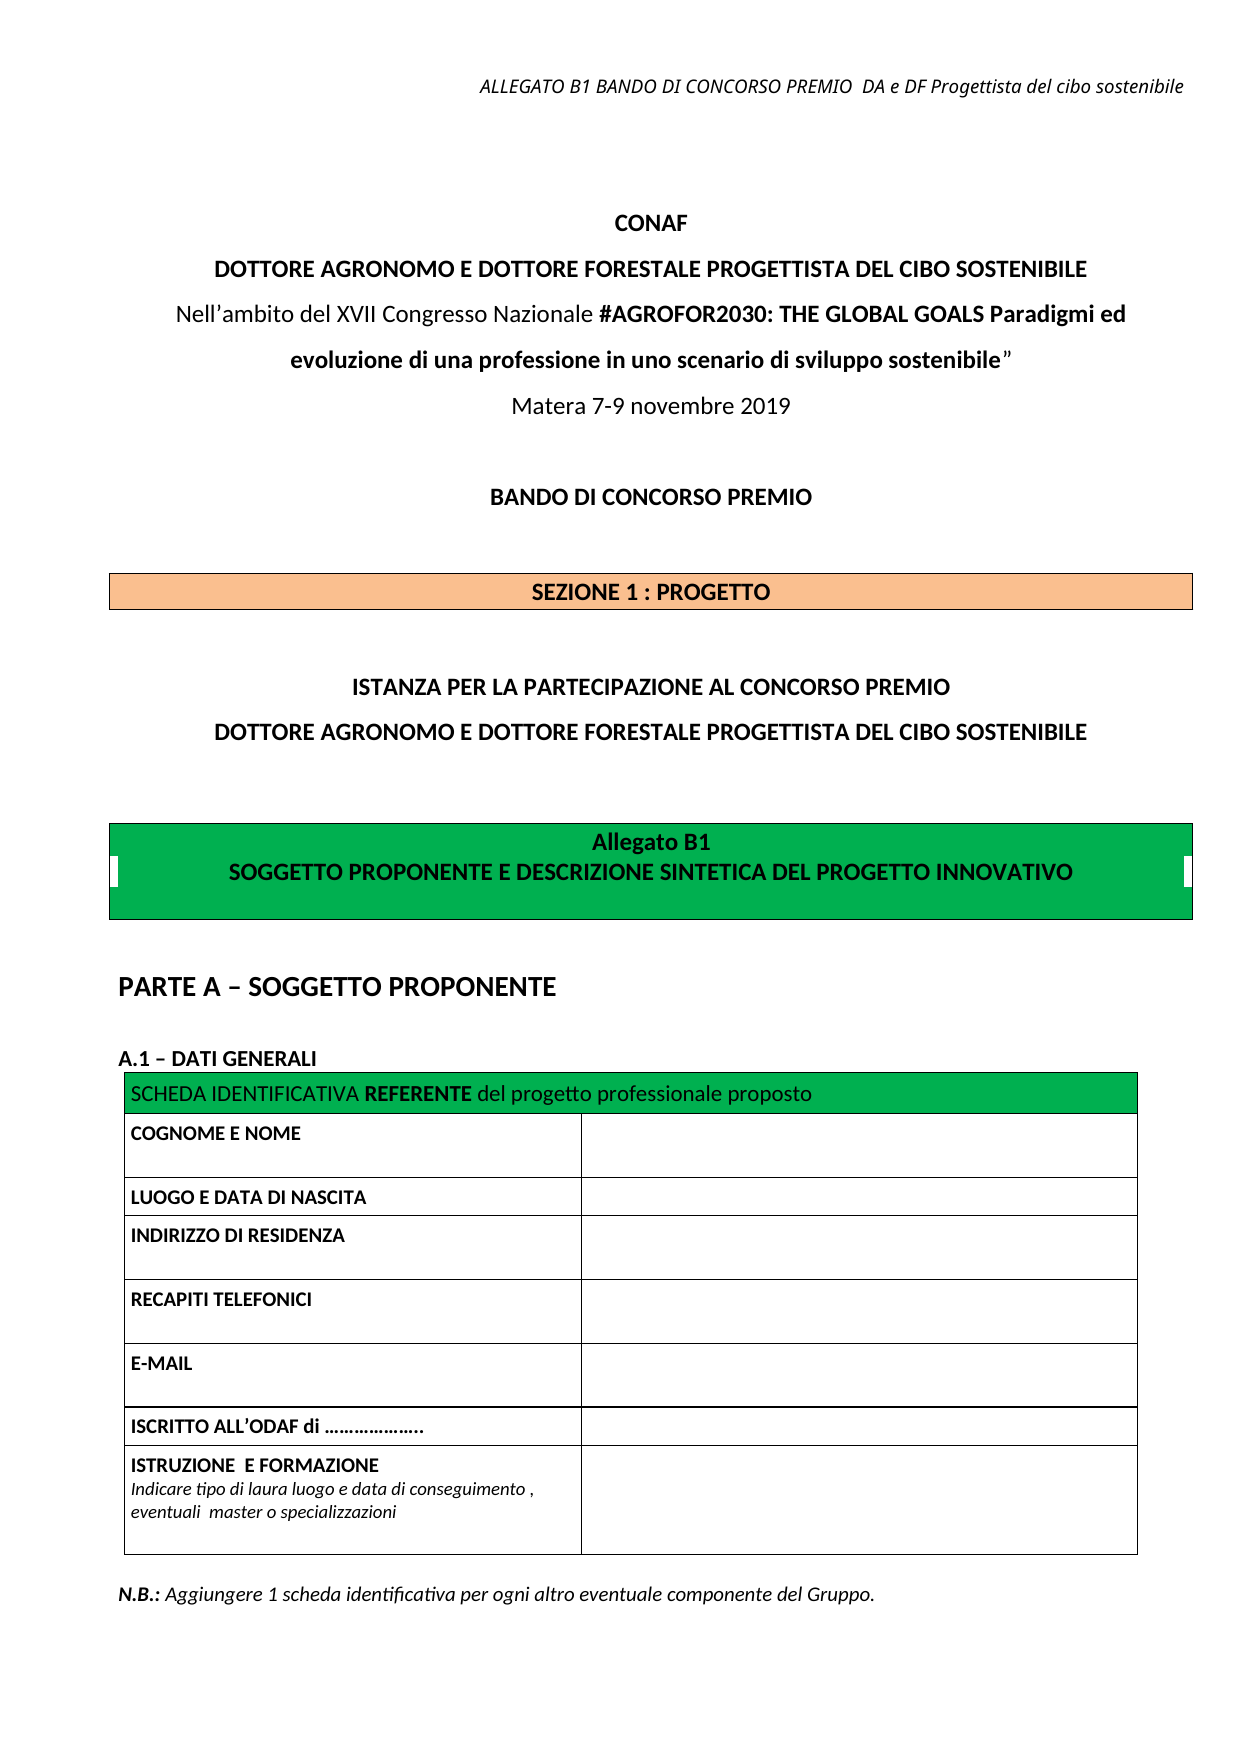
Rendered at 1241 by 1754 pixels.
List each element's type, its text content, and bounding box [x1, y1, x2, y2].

text N.B.: Aggiungere 1 scheda identificativa per ogni altro eventuale componente del Gruppo. [118, 1581, 1184, 1606]
table_cell [582, 1216, 1137, 1279]
text Allegato B1 [110, 824, 1192, 856]
table_cell [582, 1344, 1137, 1406]
table_cell E-MAIL [125, 1344, 581, 1406]
text SEZIONE 1 : PROGETTO [110, 574, 1192, 609]
text Nell’ambito del XVII Congresso Nazionale #AGROFOR2030: THE GLOBAL GOALS Paradigmi ed evoluzione di una professione in uno scenario di sviluppo sostenibile” [118, 298, 1184, 375]
text DOTTORE AGRONOMO E DOTTORE FORESTALE PROGETTISTA DEL CIBO SOSTENIBILE [118, 253, 1184, 283]
table_cell [582, 1408, 1137, 1445]
table_cell ISTRUZIONE E FORMAZIONE Indicare tipo di laura luogo e data di conseguimento , eventuali master o specializzazioni [125, 1446, 581, 1554]
text PARTE A – SOGGETTO PROPONENTE [118, 968, 1184, 1004]
text DOTTORE AGRONOMO E DOTTORE FORESTALE PROGETTISTA DEL CIBO SOSTENIBILE [118, 716, 1184, 747]
table_cell ISCRITTO ALL’ODAF di ……………….. [125, 1408, 581, 1445]
table_cell LUOGO E DATA DI NASCITA [125, 1178, 581, 1215]
table_cell [582, 1446, 1137, 1554]
table_cell [582, 1178, 1137, 1215]
text CONAF [118, 207, 1184, 238]
table_cell [582, 1280, 1137, 1343]
table_cell RECAPITI TELEFONICI [125, 1280, 581, 1343]
table_cell INDIRIZZO DI RESIDENZA [125, 1216, 581, 1279]
text BANDO DI CONCORSO PREMIO [118, 481, 1184, 512]
text A.1 – DATI GENERALI [118, 1044, 1184, 1072]
text Matera 7-9 novembre 2019 [118, 390, 1184, 421]
table_cell COGNOME E NOME [125, 1114, 581, 1177]
table_header SCHEDA IDENTIFICATIVA REFERENTE del progetto professionale proposto [125, 1073, 1137, 1113]
table_cell [582, 1114, 1137, 1177]
text SOGGETTO PROPONENTE E DESCRIZIONE SINTETICA DEL PROGETTO INNOVATIVO [118, 856, 1184, 884]
text ISTANZA PER LA PARTECIPAZIONE AL CONCORSO PREMIO [118, 671, 1184, 701]
